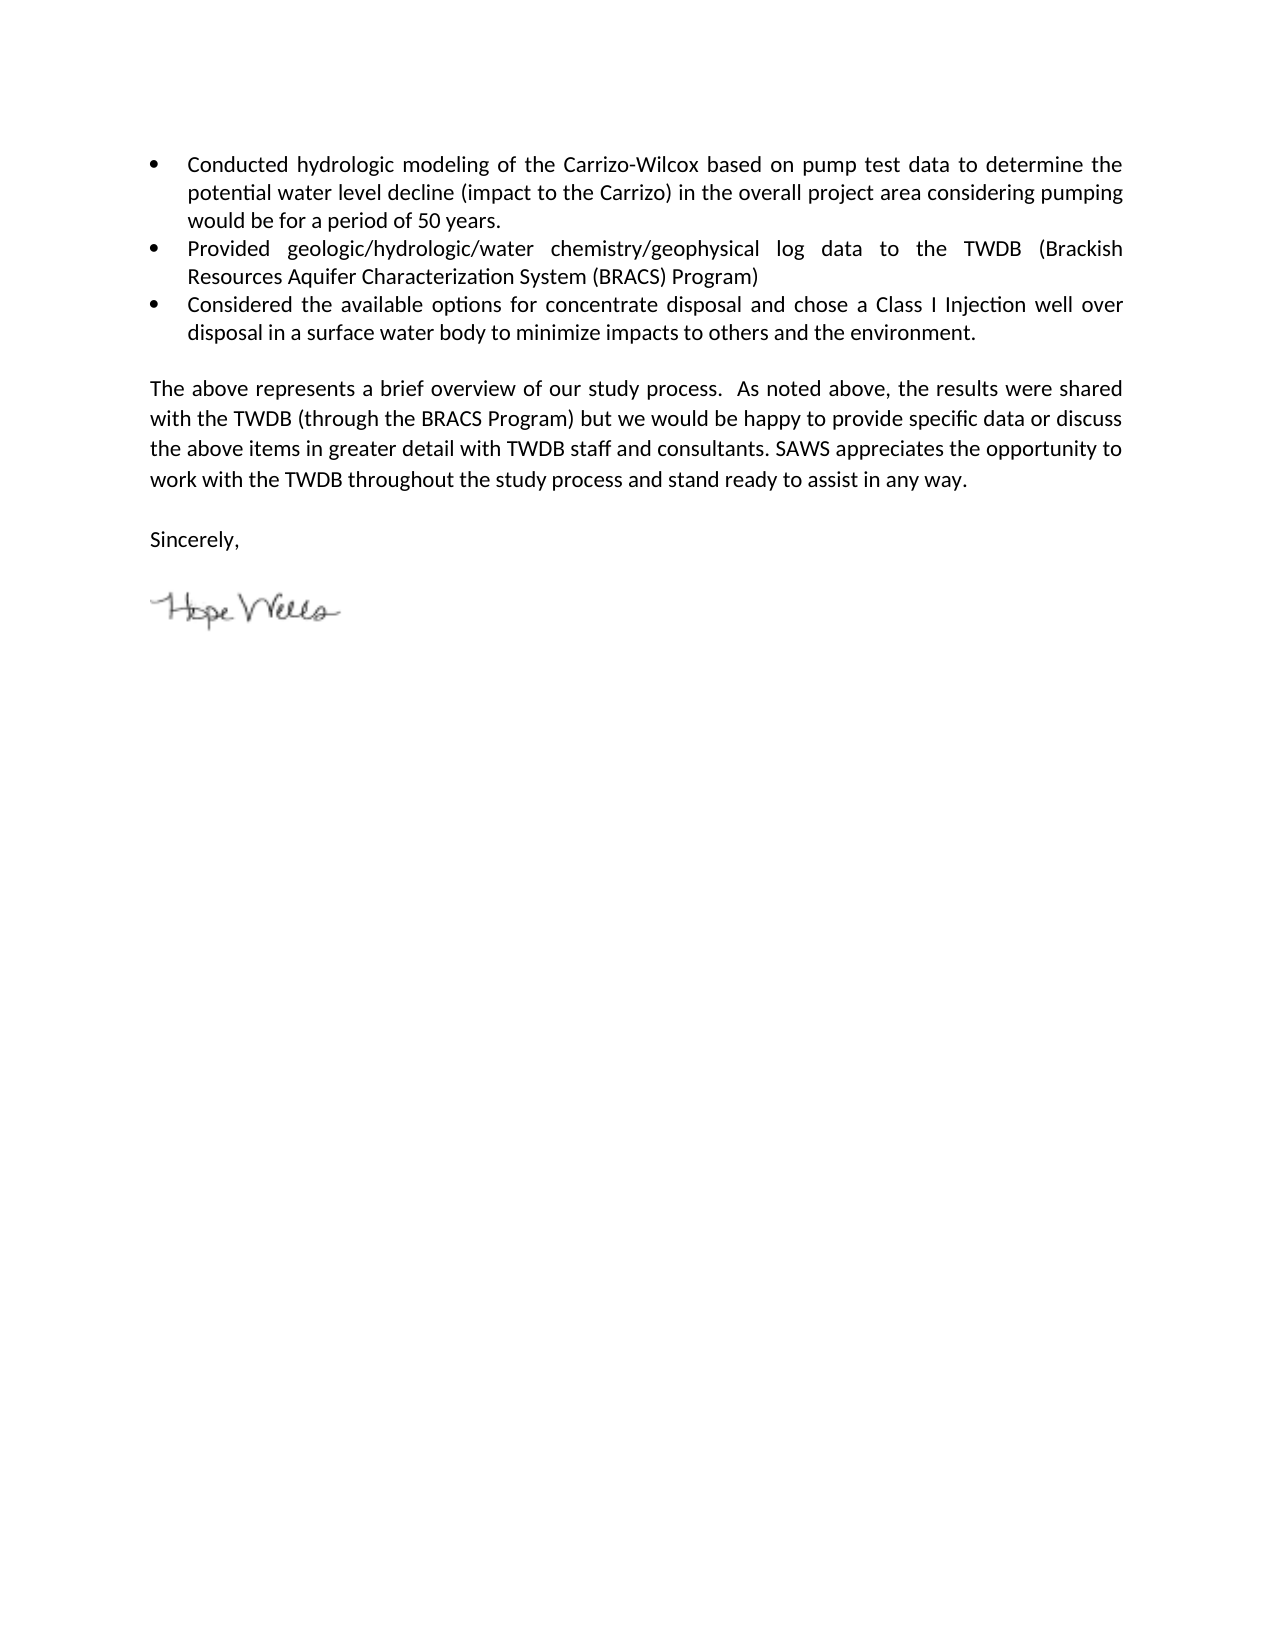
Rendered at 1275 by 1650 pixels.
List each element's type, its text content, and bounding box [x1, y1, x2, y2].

text Sincerely, [150, 525, 1125, 553]
text The above represents a brief overview of our study process. As noted above, the results were shared with the TWDB (through the BRACS Program) but we would be happy to provide specific data or discuss the above items in greater detail with TWDB staff and consultants. SAWS appreciates the opportunity to work with the TWDB throughout the study process and stand ready to assist in any way. [150, 374, 1125, 493]
list Conducted hydrologic modeling of the Carrizo-Wilcox based on pump test data to determine the potential water level decline (impact to the Carrizo) in the overall project area considering pumping would be for a period of 50 years. [150, 150, 1125, 234]
list Provided geologic/hydrologic/water chemistry/geophysical log data to the TWDB (Brackish Resources Aquifer Characterization System (BRACS) Program) [150, 234, 1125, 290]
list Considered the available options for concentrate disposal and chose a Class I Injection well over disposal in a surface water body to minimize impacts to others and the environment. [150, 290, 1125, 346]
